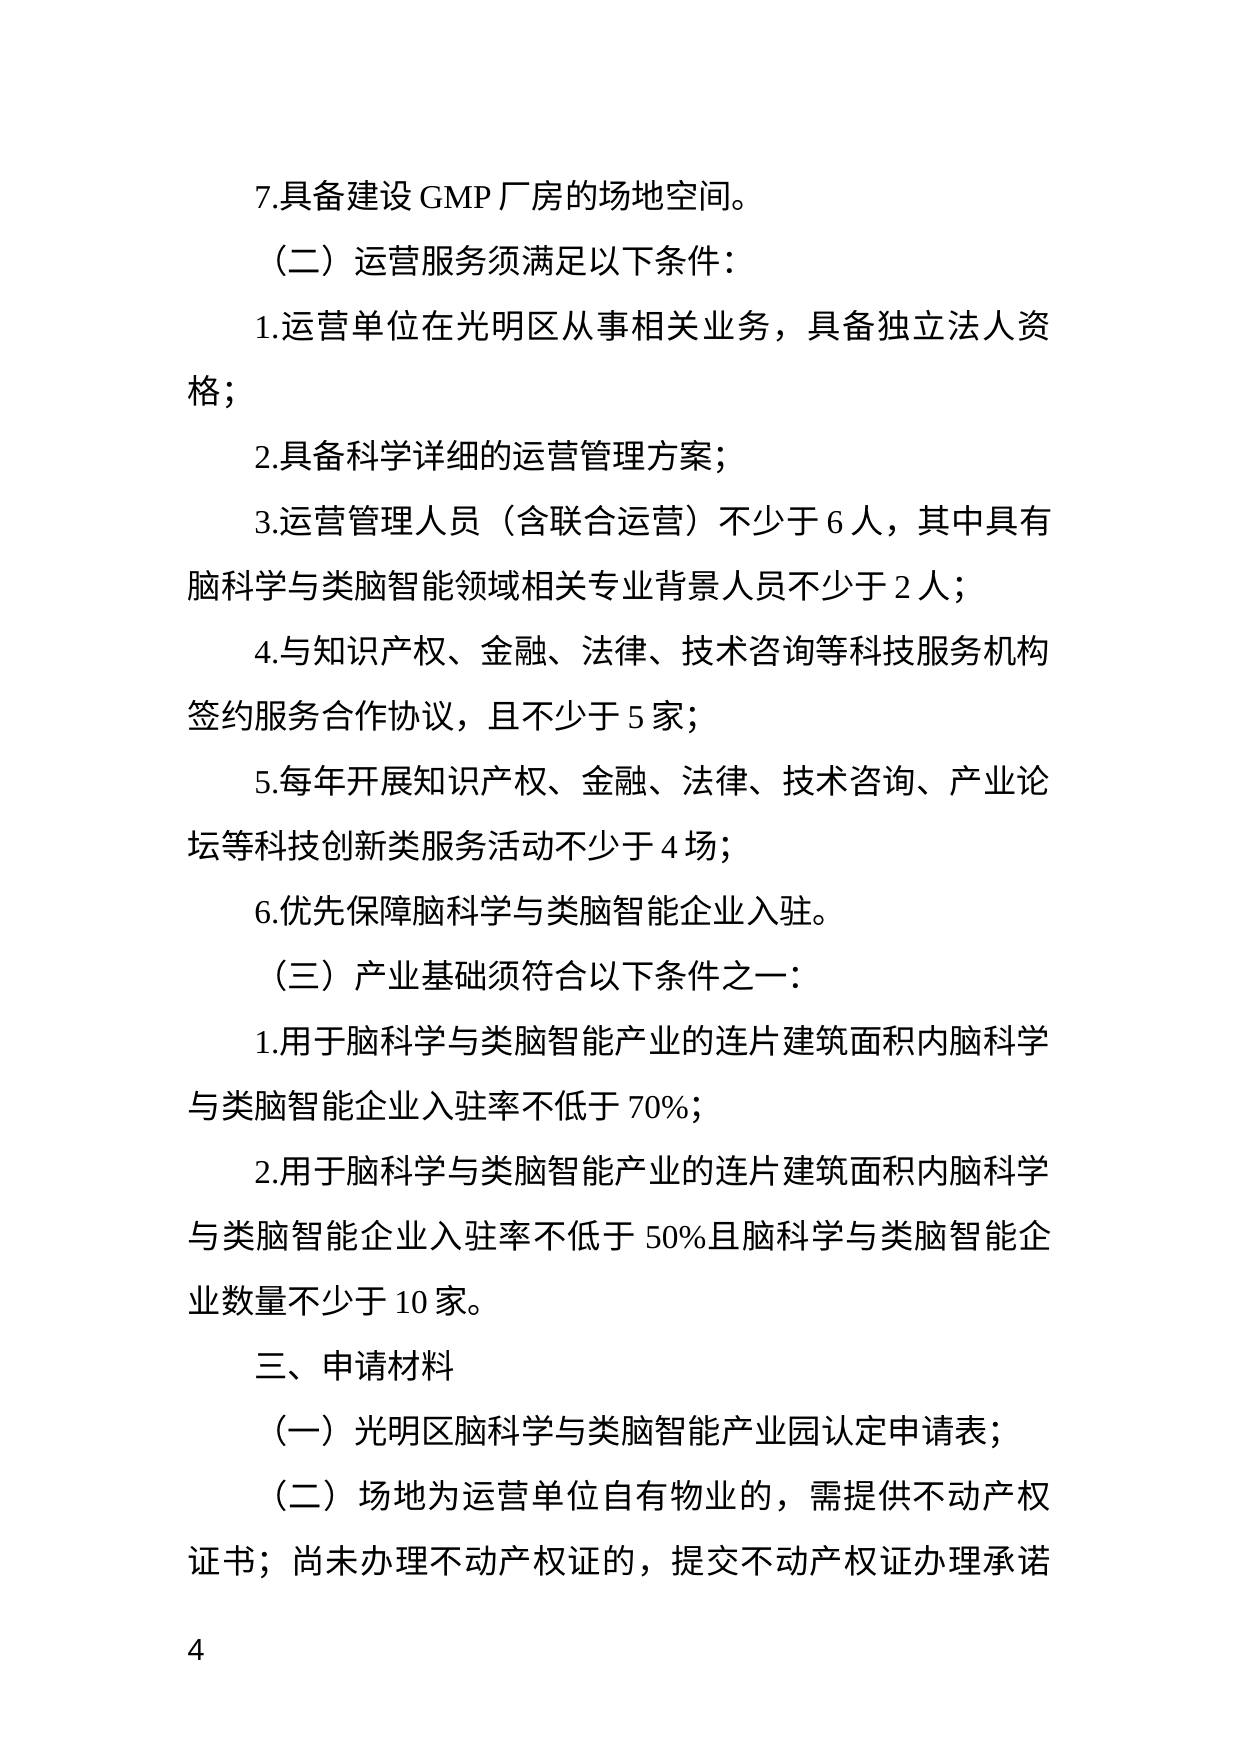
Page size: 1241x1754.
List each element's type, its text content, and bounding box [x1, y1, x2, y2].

text 5.每年开展知识产权、金融、法律、技术咨询、产业论坛等科技创新类服务活动不少于4场； [187, 747, 1053, 877]
text （三）产业基础须符合以下条件之一： [187, 942, 1053, 1007]
text 1.运营单位在光明区从事相关业务，具备独立法人资格； [187, 292, 1053, 422]
text （二）运营服务须满足以下条件： [187, 227, 1053, 292]
text 3.运营管理人员（含联合运营）不少于6人，其中具有脑科学与类脑智能领域相关专业背景人员不少于2人； [187, 487, 1053, 617]
text 2.用于脑科学与类脑智能产业的连片建筑面积内脑科学与类脑智能企业入驻率不低于50%且脑科学与类脑智能企业数量不少于10家。 [187, 1137, 1053, 1332]
text 2.具备科学详细的运营管理方案； [187, 422, 1053, 487]
text 1.用于脑科学与类脑智能产业的连片建筑面积内脑科学与类脑智能企业入驻率不低于70%； [187, 1007, 1053, 1137]
text 三、申请材料 [187, 1332, 1053, 1397]
text 4.与知识产权、金融、法律、技术咨询等科技服务机构签约服务合作协议，且不少于5家； [187, 617, 1053, 747]
text 7.具备建设GMP厂房的场地空间。 [187, 162, 1053, 227]
text （一）光明区脑科学与类脑智能产业园认定申请表； [187, 1397, 1053, 1462]
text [187, 1462, 1053, 1592]
text 6.优先保障脑科学与类脑智能企业入驻。 [187, 877, 1053, 942]
